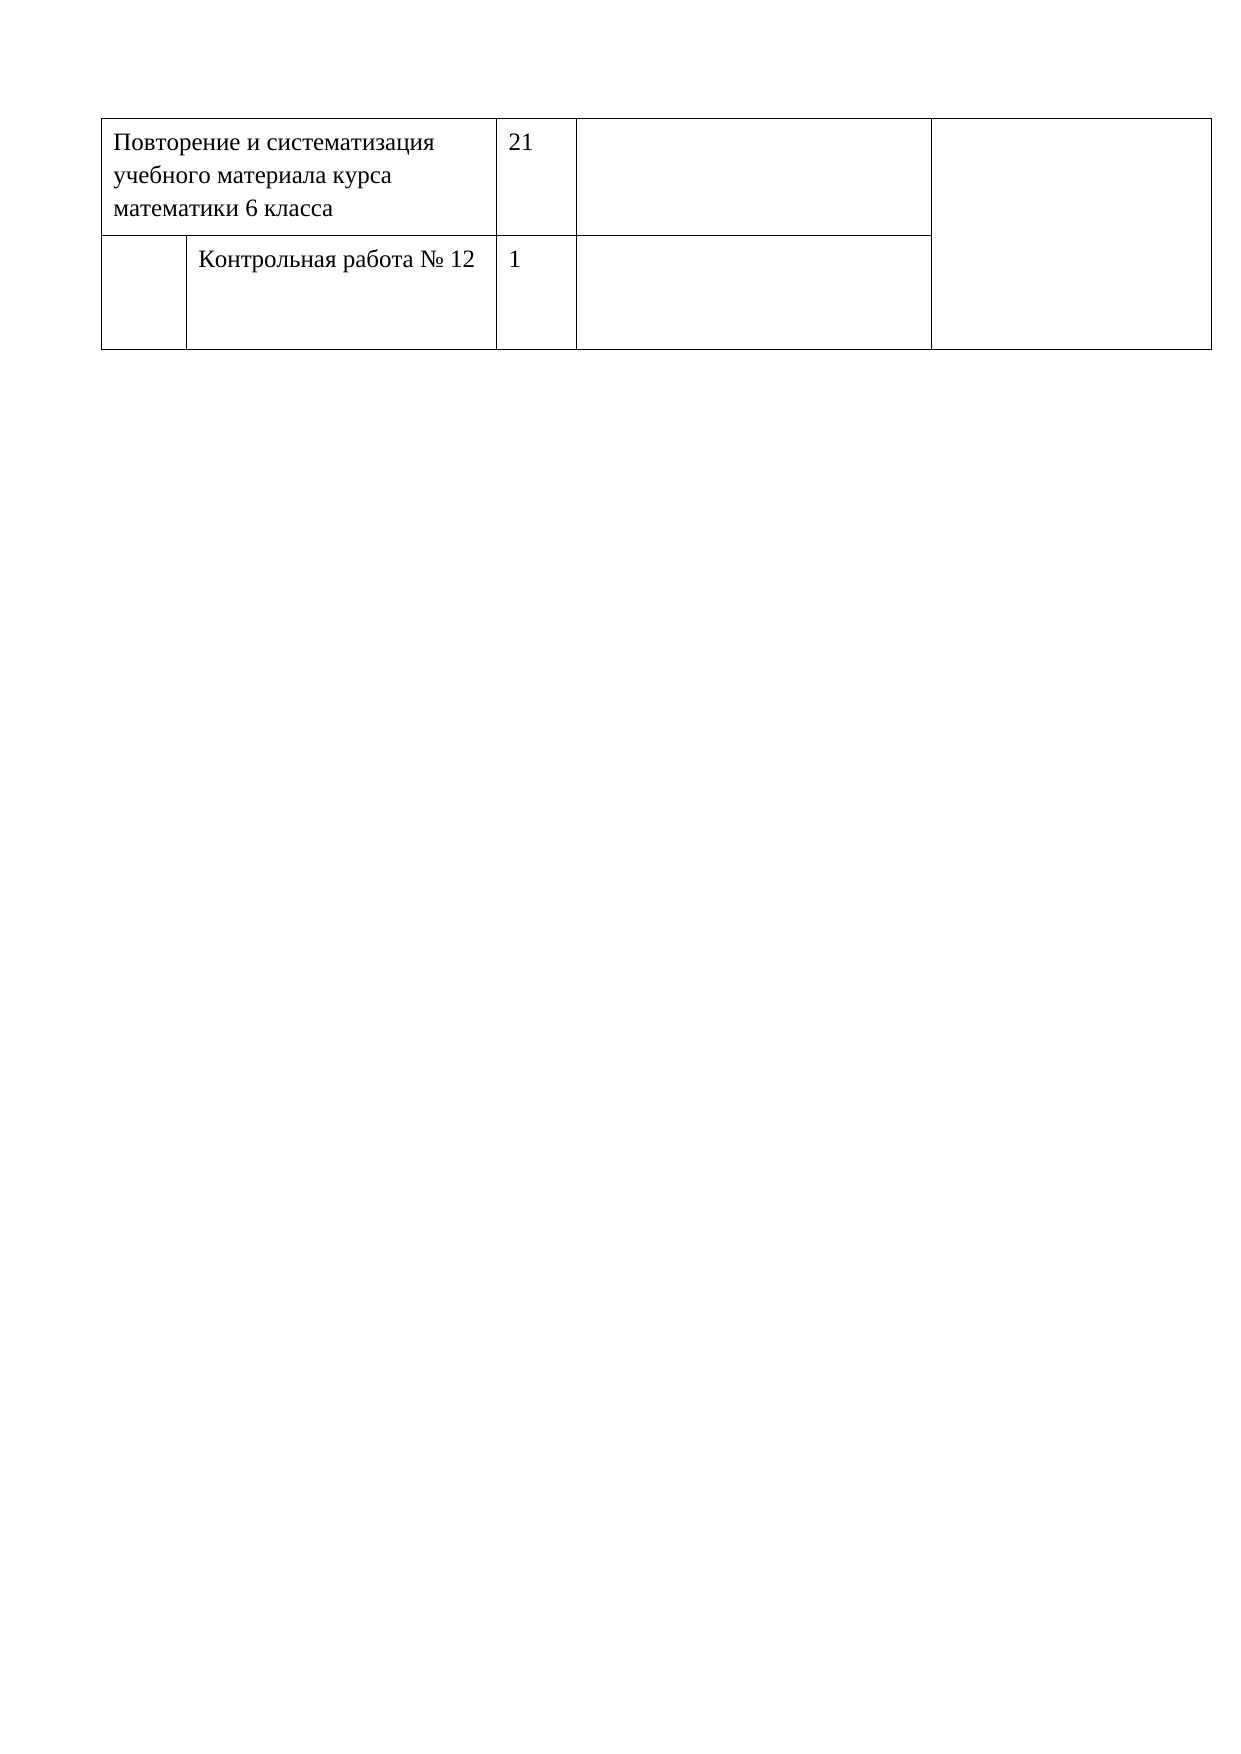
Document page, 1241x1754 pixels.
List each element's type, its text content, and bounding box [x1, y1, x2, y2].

table_cell Повторение и систематизация учебного материала курса математики 6 класса [102, 119, 496, 235]
table_cell Контрольная работа № 12 [187, 236, 496, 349]
table_cell [577, 236, 931, 349]
table_cell [102, 236, 186, 349]
table_cell 21 [497, 119, 576, 235]
table_cell [577, 119, 931, 235]
table_cell 1 [497, 236, 576, 349]
